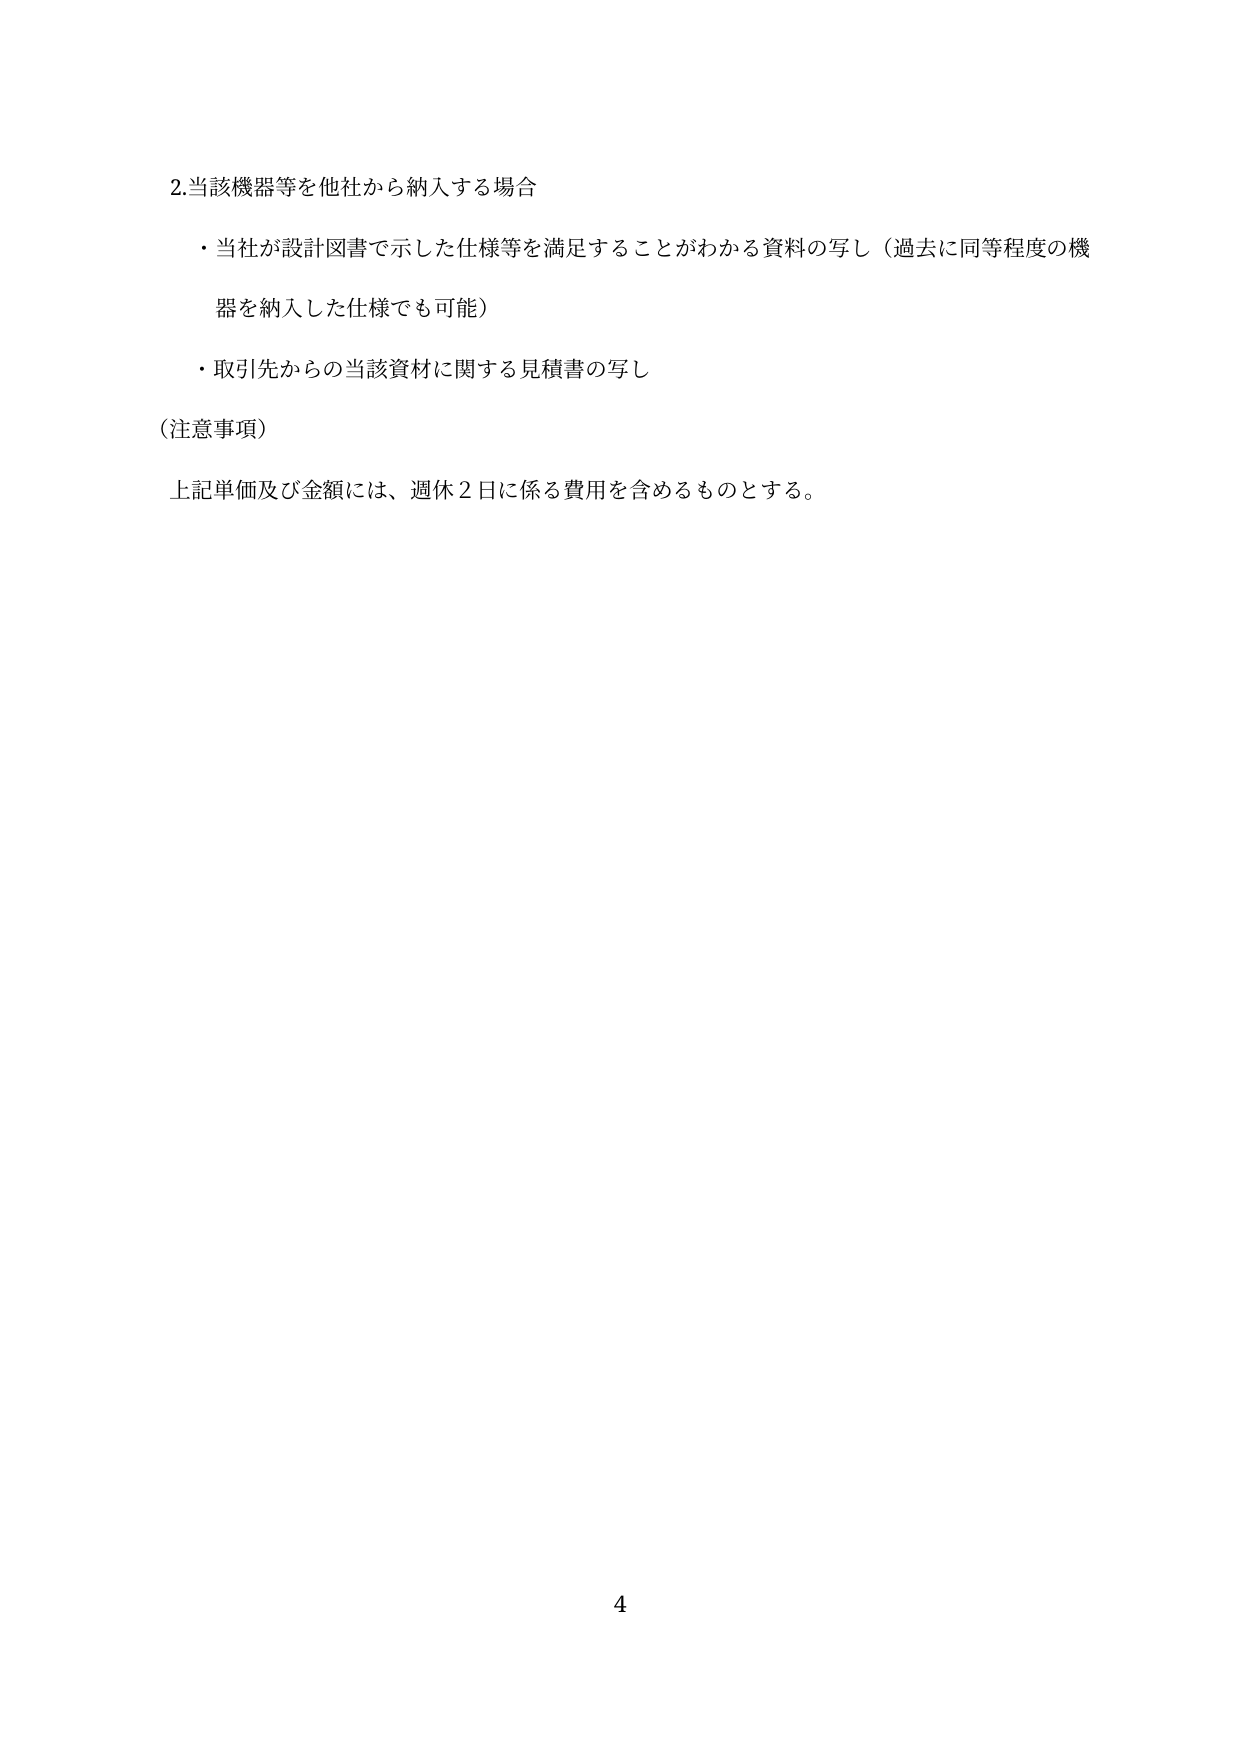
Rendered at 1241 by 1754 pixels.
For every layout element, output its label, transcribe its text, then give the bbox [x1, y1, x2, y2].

text 上記単価及び金額には、週休２日に係る費用を含めるものとする。 [148, 459, 1092, 519]
text ・当社が設計図書で示した仕様等を満足することがわかる資料の写し（過去に同等程度の機器を納入した仕様でも可能） [193, 216, 1092, 337]
text （注意事項） [148, 398, 1092, 459]
text ・取引先からの当該資材に関する見積書の写し [148, 337, 1092, 398]
text 2.当該機器等を他社から納入する場合 [148, 156, 1092, 216]
